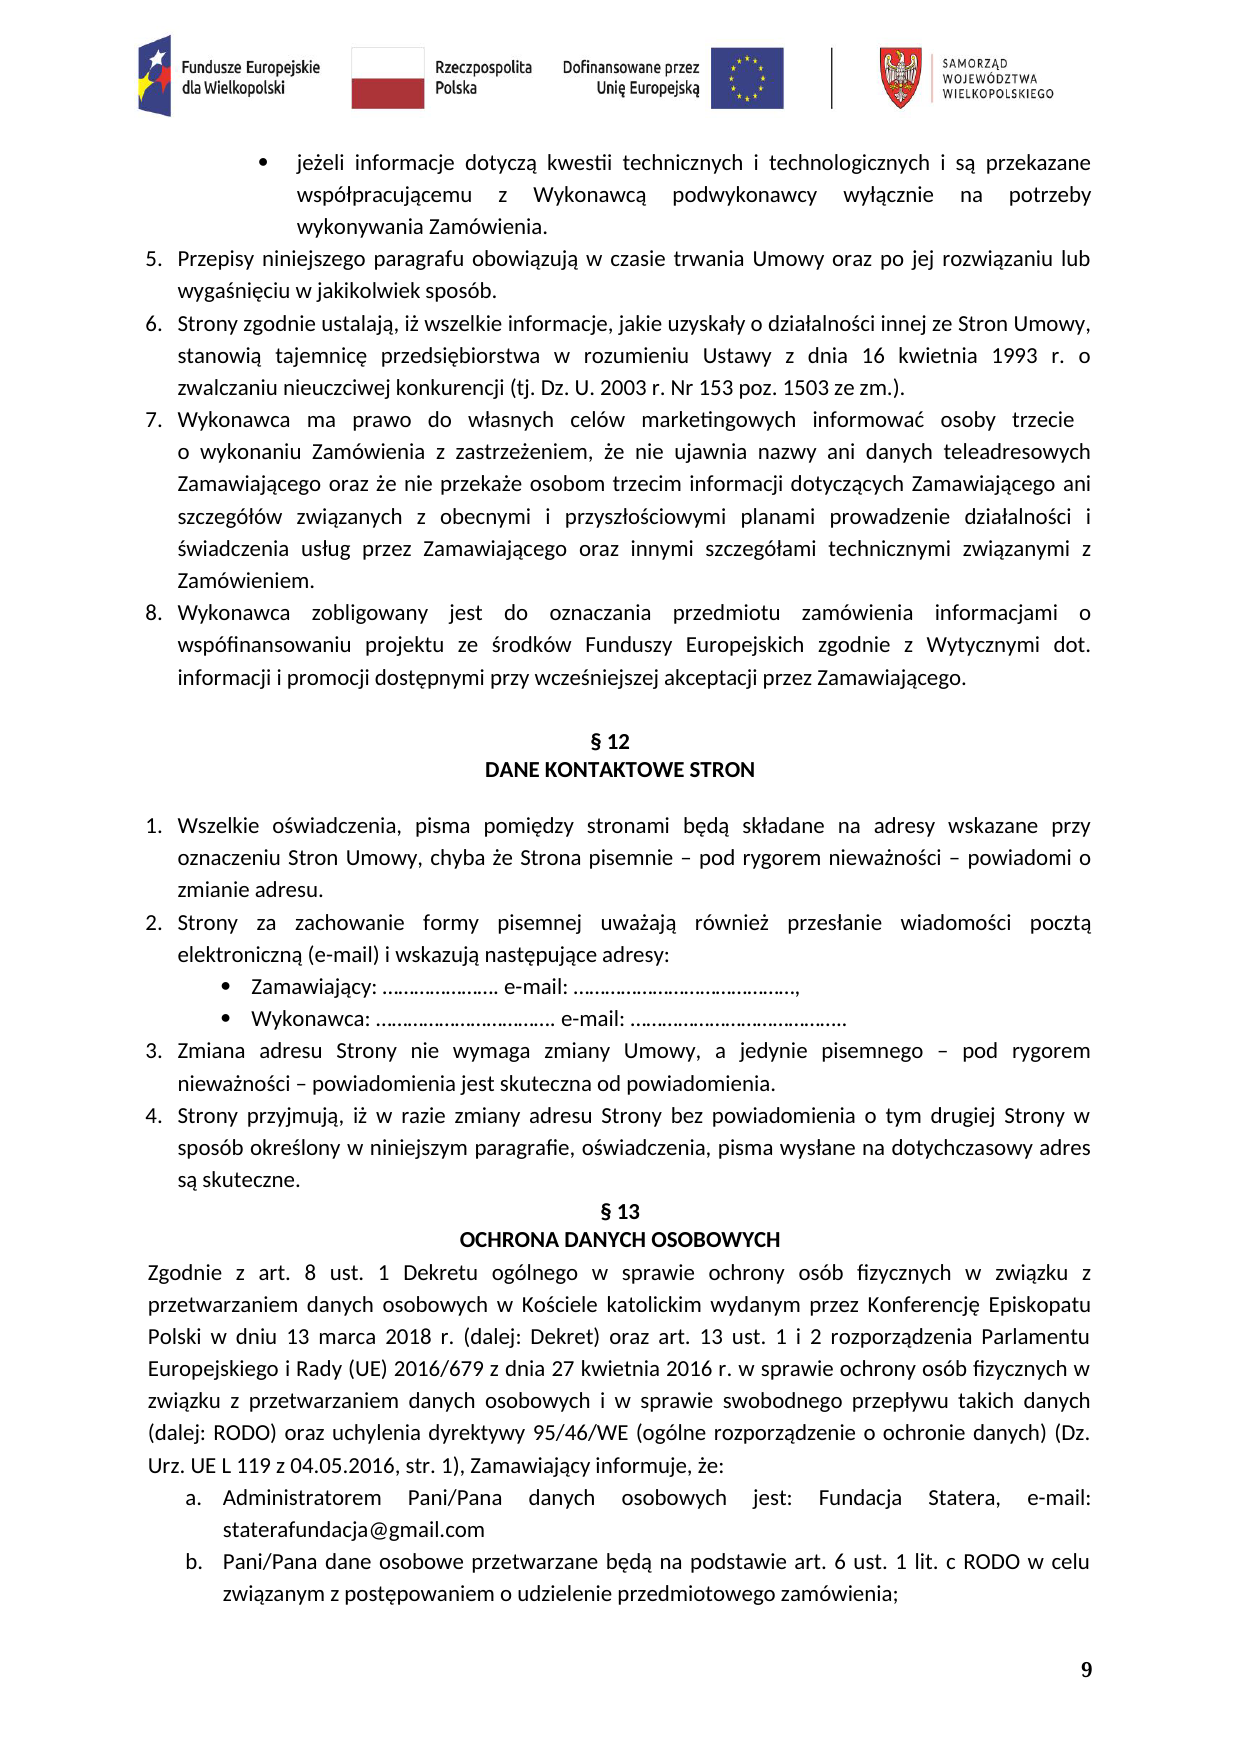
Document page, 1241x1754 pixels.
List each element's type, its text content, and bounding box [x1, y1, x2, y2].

text Zgodnie z art. 8 ust. 1 Dekretu ogólnego w sprawie ochrony osób fizycznych w związku z przetwarzaniem danych osobowych w Kościele katolickim wydanym przez Konferencję Episkopatu Polski w dniu 13 marca 2018 r. (dalej: Dekret) oraz art. 13 ust. 1 i 2 rozporządzenia Parlamentu Europejskiego i Rady (UE) 2016/679 z dnia 27 kwietnia 2016 r. w sprawie ochrony osób fizycznych w związku z przetwarzaniem danych osobowych i w sprawie swobodnego przepływu takich danych (dalej: RODO) oraz uchylenia dyrektywy 95/46/WE (ogólne rozporządzenie o ochronie danych) (Dz. Urz. UE L 119 z 04.05.2016, str. 1), Zamawiający informuje, że: [148, 1258, 1092, 1479]
list Przepisy niniejszego paragrafu obowiązują w czasie trwania Umowy oraz po jej rozwiązaniu lub wygaśnięciu w jakikolwiek sposób. [162, 244, 1092, 304]
list Wykonawca ma prawo do własnych celów marketingowych informować osoby trzecie o wykonaniu Zamówienia z zastrzeżeniem, że nie ujawnia nazwy ani danych teleadresowych Zamawiającego oraz że nie przekaże osobom trzecim informacji dotyczących Zamawiającego ani szczegółów związanych z obecnymi i przyszłościowymi planami prowadzenie działalności i świadczenia usług przez Zamawiającego oraz innymi szczegółami technicznymi związanymi z Zamówieniem. [162, 405, 1092, 594]
list Strony przyjmują, iż w razie zmiany adresu Strony bez powiadomienia o tym drugiej Strony w sposób określony w niniejszym paragrafie, oświadczenia, pisma wysłane na dotychczasowy adres są skuteczne. [162, 1101, 1092, 1193]
list Zamawiający: …………………. e-mail: ……………………………………, [222, 972, 1092, 1000]
list Pani/Pana dane osobowe przetwarzane będą na podstawie art. 6 ust. 1 lit. c RODO w celu związanym z postępowaniem o udzielenie przedmiotowego zamówienia; [185, 1547, 1092, 1607]
text § 13 [148, 1197, 1092, 1225]
list Wykonawca: ……………………………. e-mail: ………………………………….. [222, 1004, 1092, 1032]
list jeżeli informacje dotyczą kwestii technicznych i technologicznych i są przekazane współpracującemu z Wykonawcą podwykonawcy wyłącznie na potrzeby wykonywania Zamówienia. [259, 148, 1092, 240]
list Wszelkie oświadczenia, pisma pomiędzy stronami będą składane na adresy wskazane przy oznaczeniu Stron Umowy, chyba że Strona pisemnie – pod rygorem nieważności – powiadomi o zmianie adresu. [162, 811, 1092, 903]
text DANE KONTAKTOWE STRON [148, 755, 1092, 783]
list Strony za zachowanie formy pisemnej uważają również przesłanie wiadomości pocztą elektroniczną (e-mail) i wskazują następujące adresy: [162, 908, 1092, 968]
text § 12 [516, 727, 1092, 755]
list Zmiana adresu Strony nie wymaga zmiany Umowy, a jedynie pisemnego – pod rygorem nieważności – powiadomienia jest skuteczna od powiadomienia. [162, 1036, 1092, 1097]
list Wykonawca zobligowany jest do oznaczania przedmiotu zamówienia informacjami o wspófinansowaniu projektu ze środków Funduszy Europejskich zgodnie z Wytycznymi dot. informacji i promocji dostępnymi przy wcześniejszej akceptacji przez Zamawiającego. [162, 598, 1092, 691]
list Strony zgodnie ustalają, iż wszelkie informacje, jakie uzyskały o działalności innej ze Stron Umowy, stanowią tajemnicę przedsiębiorstwa w rozumieniu Ustawy z dnia 16 kwietnia 1993 r. o zwalczaniu nieuczciwej konkurencji (tj. Dz. U. 2003 r. Nr 153 poz. 1503 ze zm.). [162, 309, 1092, 401]
text OCHRONA DANYCH OSOBOWYCH [148, 1225, 1092, 1253]
list Administratorem Pani/Pana danych osobowych jest: Fundacja Statera, e-mail: staterafundacja@gmail.com [185, 1483, 1092, 1543]
